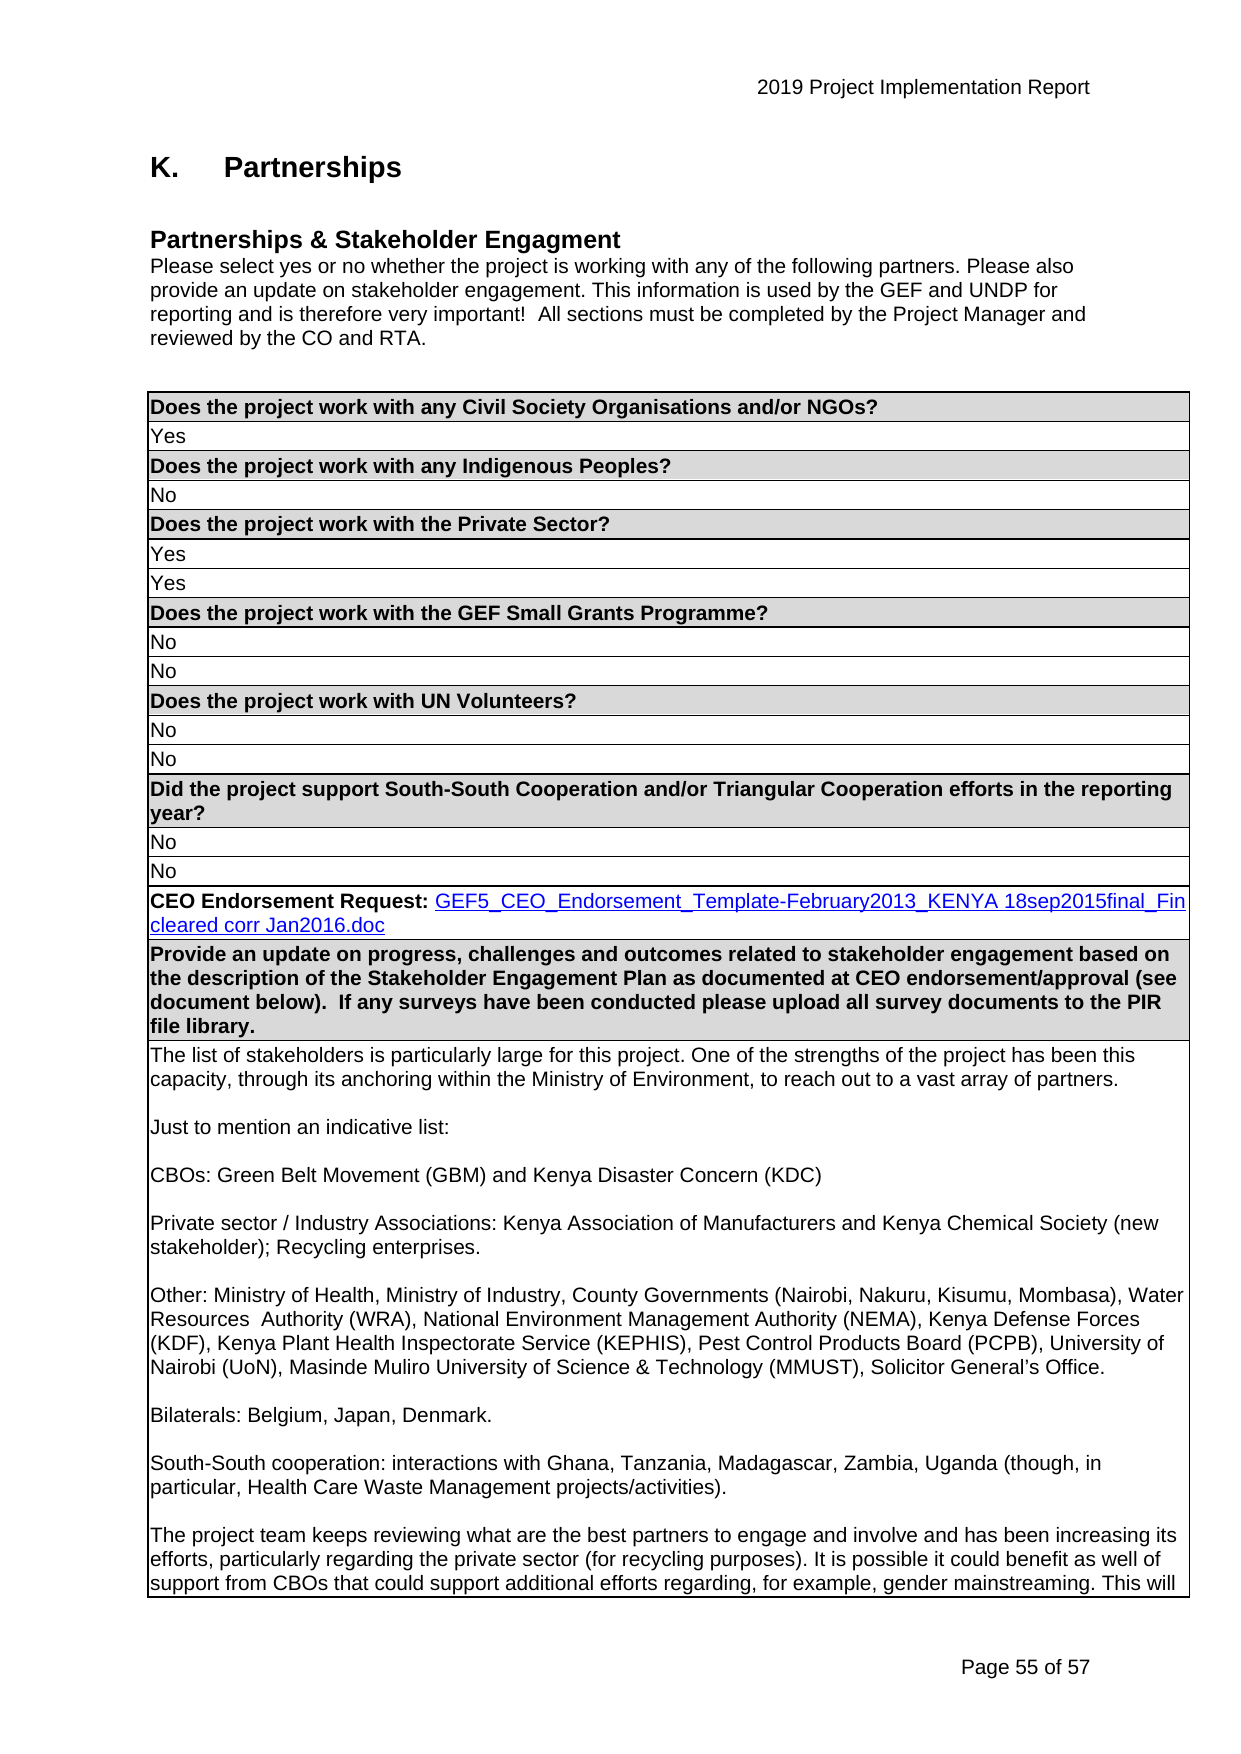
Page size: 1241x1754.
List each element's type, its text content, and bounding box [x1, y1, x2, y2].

table_header CEO Endorsement Request: GEF5_CEO_Endorsement_Template-February2013_KENYA 18sep2015final_Fin cleared corr Jan2016.doc [149, 887, 1189, 939]
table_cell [149, 1041, 1189, 1596]
subtitle Partnerships [150, 150, 1090, 183]
text Partnerships & Stakeholder Engagment [150, 225, 1090, 254]
table_cell Yes [149, 540, 1189, 568]
table_header Did the project support South-South Cooperation and/or Triangular Cooperation efforts in the reporting year? [149, 775, 1189, 827]
table_cell No [149, 628, 1189, 656]
table_header Does the project work with the Private Sector? [149, 510, 1189, 538]
table_cell No [149, 745, 1189, 773]
table_cell No [149, 828, 1189, 856]
table_cell No [149, 716, 1189, 744]
text Please select yes or no whether the project is working with any of the following partners. Please also provide an update on stakeholder engagement. This information is used by the GEF and UNDP for reporting and is therefore very important! All sections must be completed by the Project Manager and reviewed by the CO and RTA. [150, 254, 1090, 350]
table_cell Provide an update on progress, challenges and outcomes related to stakeholder engagement based on the description of the Stakeholder Engagement Plan as documented at CEO endorsement/approval (see document below). If any surveys have been conducted please upload all survey documents to the PIR file library. [149, 940, 1189, 1040]
table_cell Yes [149, 422, 1189, 450]
table_header Does the project work with any Civil Society Organisations and/or NGOs? [149, 393, 1189, 421]
table_cell Yes [149, 569, 1189, 597]
table_cell No [149, 857, 1189, 885]
table_header Does the project work with UN Volunteers? [149, 686, 1189, 714]
table_header Does the project work with the GEF Small Grants Programme? [149, 598, 1189, 626]
table_header Does the project work with any Indigenous Peoples? [149, 451, 1189, 479]
table_cell No [149, 657, 1189, 685]
table_cell No [149, 481, 1189, 509]
